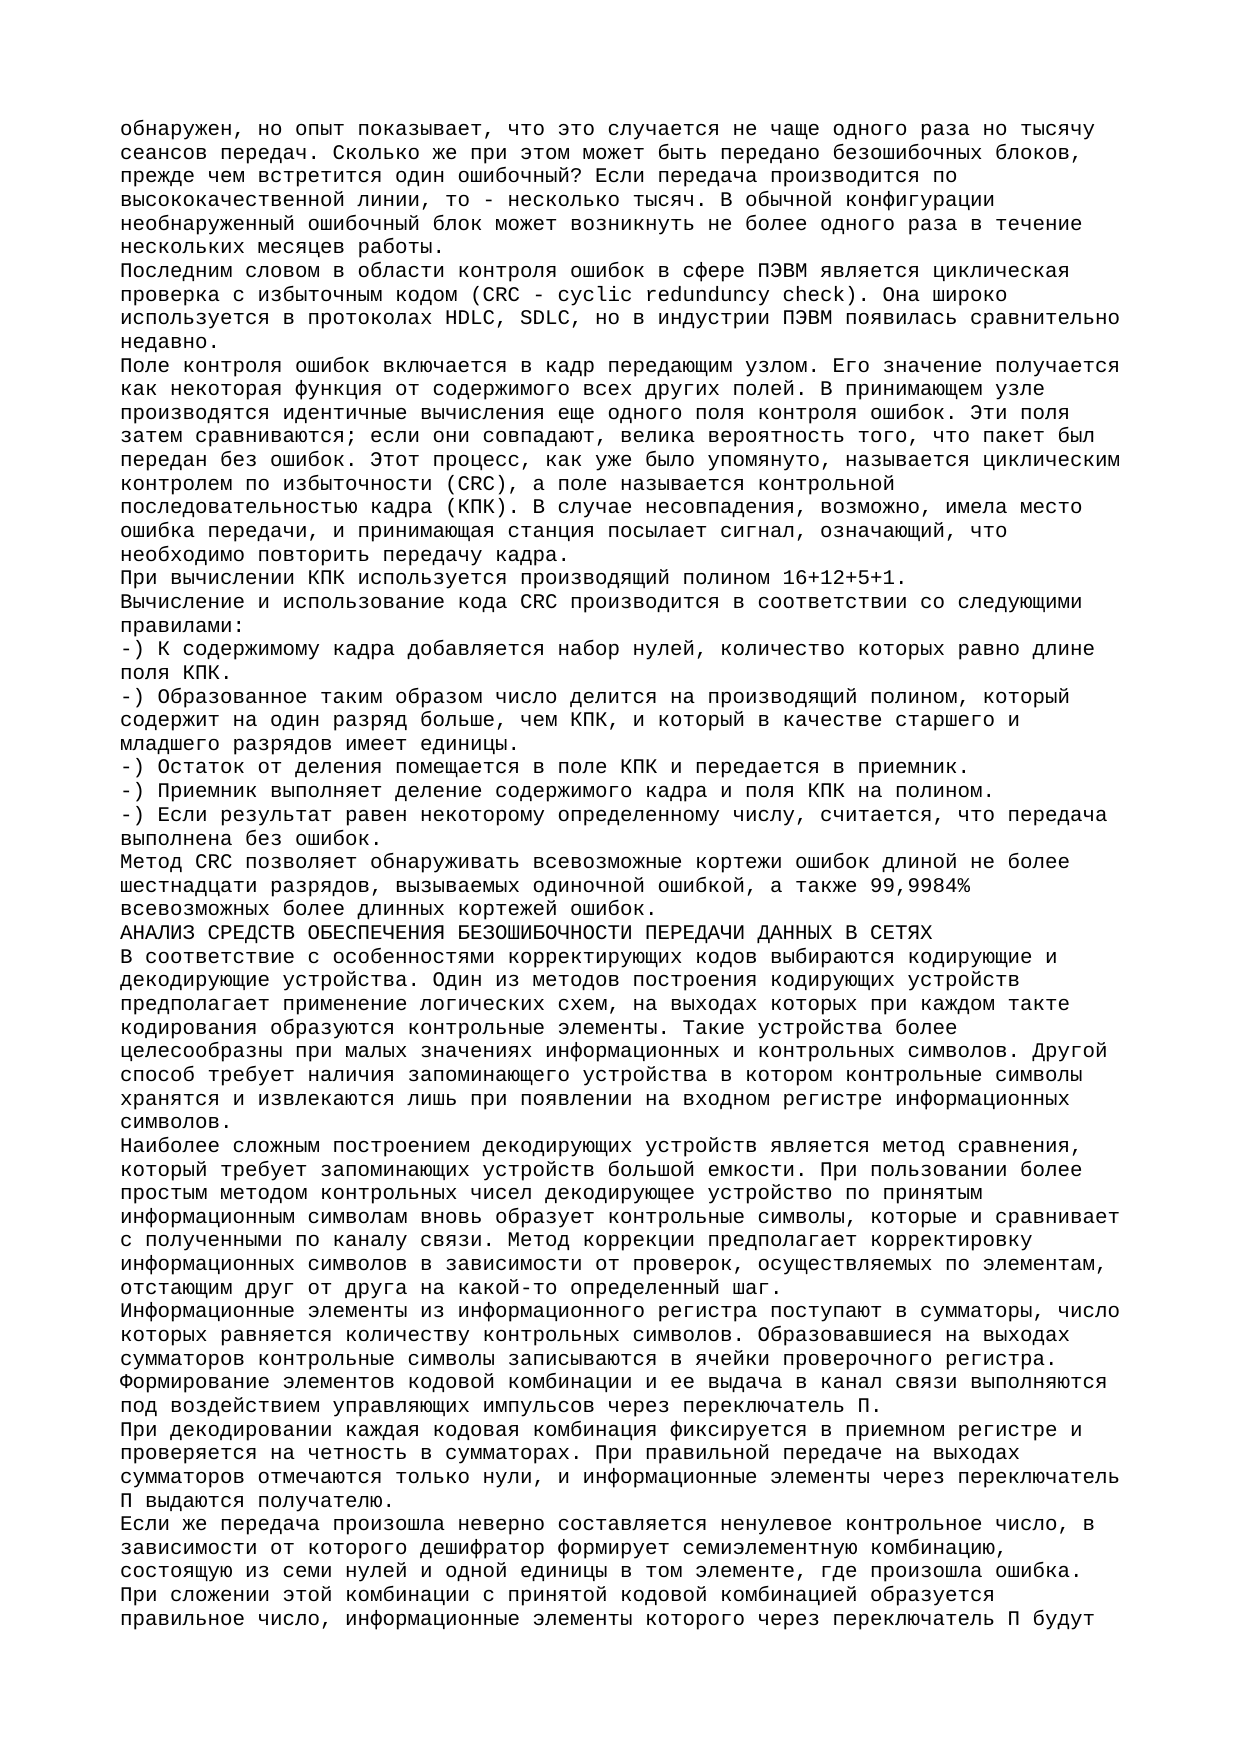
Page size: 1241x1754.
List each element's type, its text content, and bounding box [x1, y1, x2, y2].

text как некоторая функция от содержимого всех других полей. В принимающем узле [120, 378, 1120, 402]
text АНАЛИЗ СРЕДСТВ ОБЕСПЕЧЕНИЯ БЕЗОШИБОЧНОСТИ ПЕРЕДАЧИ ДАННЫХ В СЕТЯХ [120, 922, 1120, 946]
text необходимо повторить передачу кадра. [120, 544, 1120, 567]
text способ требует наличия запоминающего устройства в котором контрольные символы [120, 1064, 1120, 1088]
text -) Остаток от деления помещается в поле КПК и передается в приемник. [120, 757, 1120, 780]
text -) Образованное таким образом число делится на производящий полином, который [120, 686, 1120, 709]
text правильное число, информационные элементы которого через переключатель П будут [120, 1608, 1120, 1631]
text -) Приемник выполняет деление содержимого кадра и поля КПК на полином. [120, 780, 1120, 804]
text П выдаются получателю. [120, 1489, 1120, 1513]
text которых равняется количеству контрольных символов. Образовавшиеся на выходах [120, 1324, 1120, 1348]
text с полученными по каналу связи. Метод коррекции предполагает корректировку [120, 1229, 1120, 1253]
text нескольких месяцев работы. [120, 236, 1120, 260]
text производятся идентичные вычисления еще одного поля контроля ошибок. Эти поля [120, 402, 1120, 426]
text проверяется на четность в сумматорах. При правильной передаче на выходах [120, 1442, 1120, 1466]
text простым методом контрольных чисел декодирующее устройство по принятым [120, 1182, 1120, 1206]
text поля КПК. [120, 662, 1120, 686]
text младшего разрядов имеет единицы. [120, 733, 1120, 757]
text затем сравниваются; если они совпадают, велика вероятность того, что пакет был [120, 426, 1120, 449]
text символов. [120, 1111, 1120, 1135]
text состоящую из семи нулей и одной единицы в том элементе, где произошла ошибка. [120, 1561, 1120, 1584]
text Если же передача произошла неверно составляется ненулевое контрольное число, в [120, 1513, 1120, 1537]
text информационных символов в зависимости от проверок, осуществляемых по элементам, [120, 1253, 1120, 1277]
text Последним словом в области контроля ошибок в сфере ПЭВМ является циклическая [120, 260, 1120, 284]
text сумматоров контрольные символы записываются в ячейки проверочного регистра. [120, 1348, 1120, 1371]
text недавно. [120, 331, 1120, 354]
text информационным символам вновь образует контрольные символы, которые и сравнивает [120, 1206, 1120, 1229]
text содержит на один разряд больше, чем КПК, и который в качестве старшего и [120, 709, 1120, 733]
text сумматоров отмечаются только нули, и информационные элементы через переключатель [120, 1466, 1120, 1489]
text При вычислении КПК используется производящий полином 16+12+5+1. [120, 567, 1120, 591]
text кодирования образуются контрольные элементы. Такие устройства более [120, 1017, 1120, 1040]
text предполагает применение логических схем, на выходах которых при каждом такте [120, 993, 1120, 1017]
text необнаруженный ошибочный блок может возникнуть не более одного раза в течение [120, 213, 1120, 236]
text При декодировании каждая кодовая комбинация фиксируется в приемном регистре и [120, 1419, 1120, 1442]
text шестнадцати разрядов, вызываемых одиночной ошибкой, а также 99,9984% [120, 875, 1120, 898]
text Поле контроля ошибок включается в кадр передающим узлом. Его значение получается [120, 354, 1120, 378]
text отстающим друг от друга на какой-то определенный шаг. [120, 1277, 1120, 1300]
text который требует запоминающих устройств большой емкости. При пользовании более [120, 1158, 1120, 1182]
text Информационные элементы из информационного регистра поступают в сумматоры, число [120, 1300, 1120, 1324]
text Метод CRC позволяет обнаруживать всевозможные кортежи ошибок длиной не более [120, 851, 1120, 875]
text ошибка передачи, и принимающая станция посылает сигнал, означающий, что [120, 520, 1120, 544]
text зависимости от которого дешифратор формирует семиэлементную комбинацию, [120, 1537, 1120, 1561]
text целесообразны при малых значениях информационных и контрольных символов. Другой [120, 1040, 1120, 1064]
text высококачественной линии, то - несколько тысяч. В обычной конфигурации [120, 189, 1120, 213]
text прежде чем встретится один ошибочный? Если передача производится по [120, 165, 1120, 189]
text Формирование элементов кодовой комбинации и ее выдача в канал связи выполняются [120, 1371, 1120, 1395]
text При сложении этой комбинации с принятой кодовой комбинацией образуется [120, 1584, 1120, 1608]
text используется в протоколах HDLC, SDLC, но в индустрии ПЭВМ появилась сравнительно [120, 307, 1120, 331]
text контролем по избыточности (CRC), а поле называется контрольной [120, 473, 1120, 496]
text -) Если результат равен некоторому определенному числу, считается, что передача [120, 804, 1120, 827]
text сеансов передач. Сколько же при этом может быть передано безошибочных блоков, [120, 142, 1120, 165]
text последовательностью кадра (КПК). В случае несовпадения, возможно, имела место [120, 496, 1120, 520]
text Наиболее сложным построением декодирующих устройств является метод сравнения, [120, 1135, 1120, 1158]
text хранятся и извлекаются лишь при появлении на входном регистре информационных [120, 1088, 1120, 1111]
text -) К содержимому кадра добавляется набор нулей, количество которых равно длине [120, 638, 1120, 662]
text всевозможных более длинных кортежей ошибок. [120, 898, 1120, 922]
text проверка с избыточным кодом (CRC - cyclic redunduncy check). Она широко [120, 284, 1120, 307]
text под воздействием управляющих импульсов через переключатель П. [120, 1395, 1120, 1419]
text Вычисление и использование кода CRC производится в соответствии со следующими [120, 591, 1120, 615]
text В соответствие с особенностями корректирующих кодов выбираются кодирующие и [120, 946, 1120, 969]
text обнаружен, но опыт показывает, что это случается не чаще одного раза но тысячу [120, 118, 1120, 142]
text передан без ошибок. Этот процесс, как уже было упомянуто, называется циклическим [120, 449, 1120, 473]
text декодирующие устройства. Один из методов построения кодирующих устройств [120, 969, 1120, 993]
text выполнена без ошибок. [120, 827, 1120, 851]
text правилами: [120, 615, 1120, 638]
